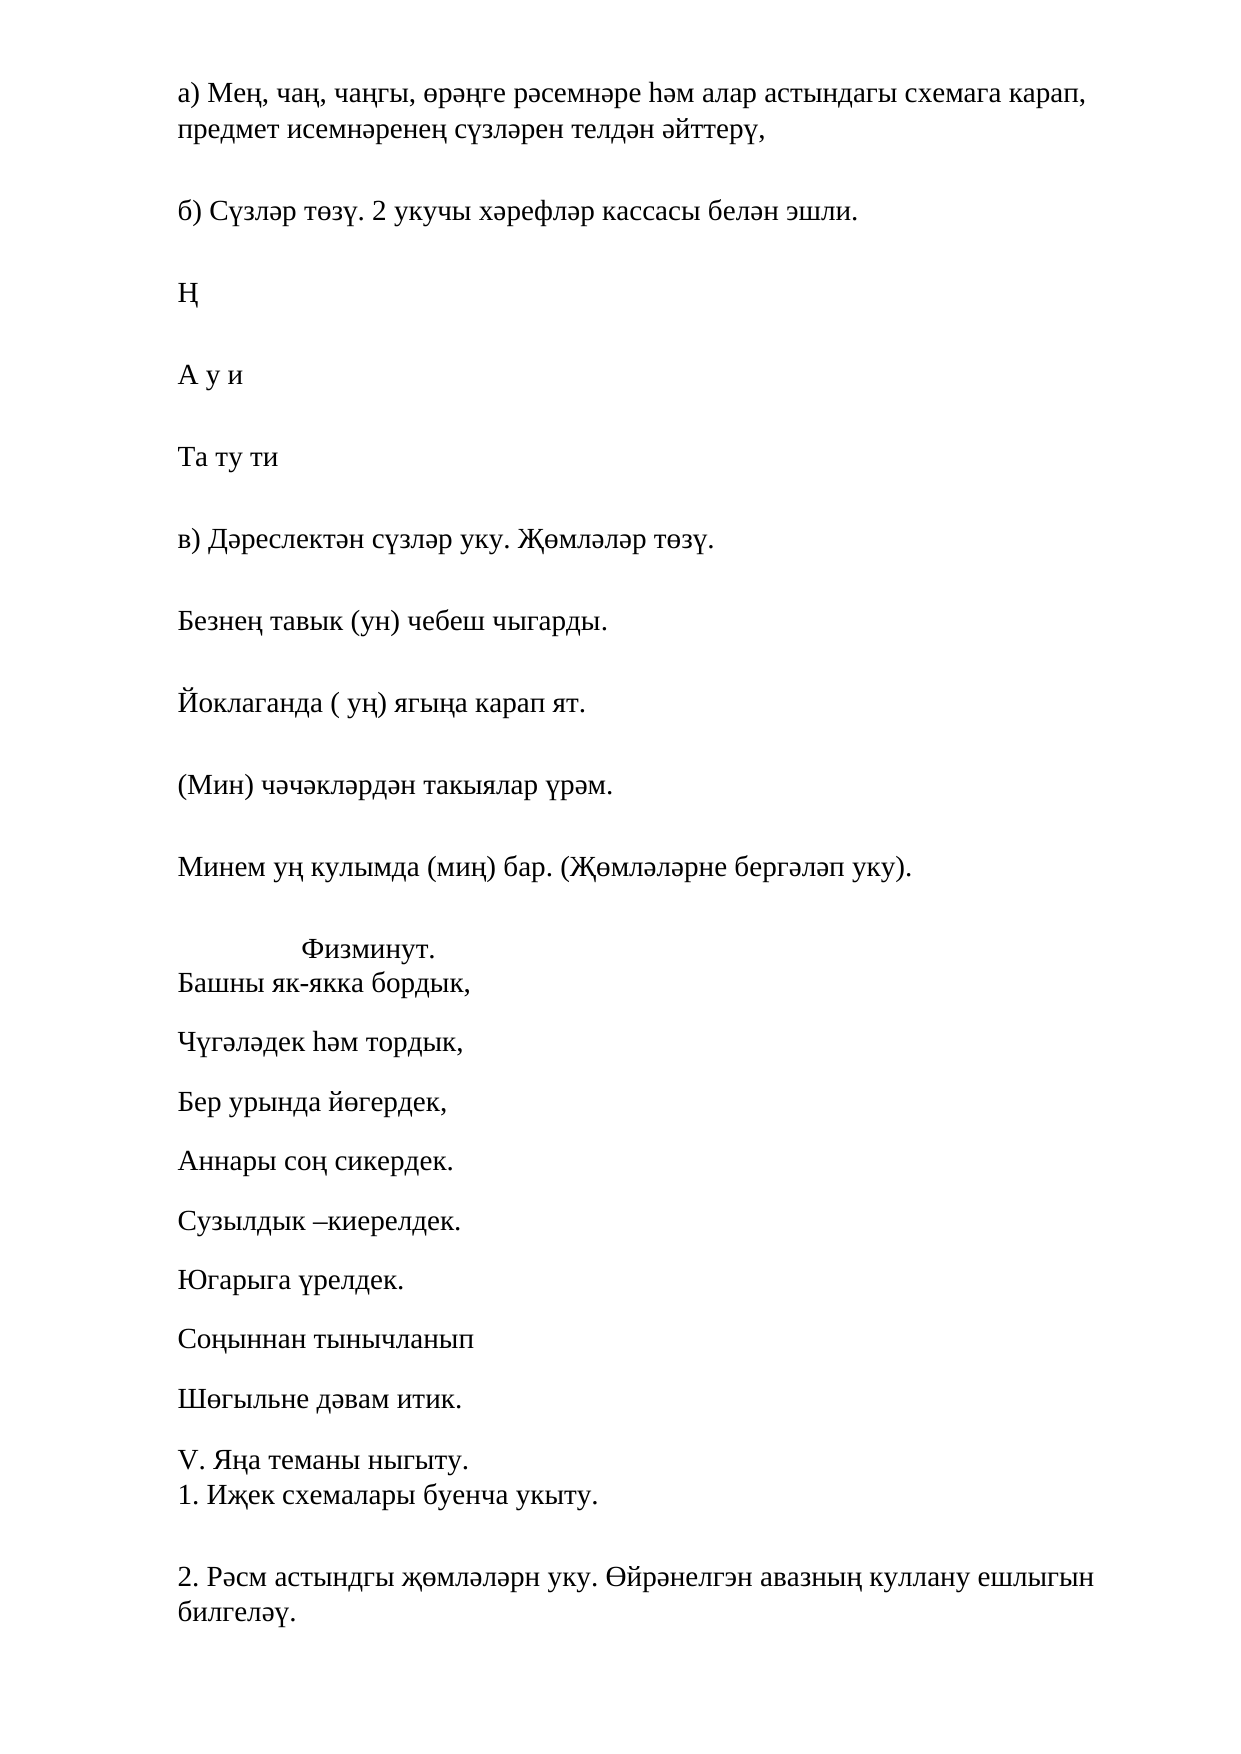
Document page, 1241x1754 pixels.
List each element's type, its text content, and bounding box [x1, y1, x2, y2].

text Йоклаганда ( уң) ягыңа карап ят. [177, 684, 1152, 719]
text Та ту ти [177, 437, 1152, 473]
text а) Мең, чаң, чаңгы, өрәңге рәсемнәре һәм алар астындагы схемага карап, предмет исемнәренең сүзләрен телдән әйттерү, [177, 74, 1152, 144]
text V. Яңа теманы ныгыту. [177, 1440, 1152, 1475]
text 2. Рәсм астындгы җөмләләрн уку. Өйрәнелгэн авазның куллану ешлыгын билгеләү. [177, 1557, 1152, 1628]
text Соңыннан тынычланып [177, 1321, 1152, 1355]
text А у и [177, 355, 1152, 391]
text Физминут. [177, 930, 1152, 965]
text (Мин) чәчәкләрдән такыялар үрәм. [177, 766, 1152, 801]
text Башны як-якка бордык, [177, 965, 1152, 999]
text Шөгыльне дәвам итик. [177, 1381, 1152, 1414]
text Бер урында йөгердек, [177, 1084, 1152, 1117]
text Сузылдык –киерелдек. [177, 1203, 1152, 1236]
text Минем уң кулымда (миң) бар. (Җөмләләрне бергәләп уку). [177, 848, 1152, 883]
text Аннары соң сикердек. [177, 1143, 1152, 1177]
text Югарыга үрелдек. [177, 1262, 1152, 1296]
text Безнең тавык (ун) чебеш чыгарды. [177, 602, 1152, 637]
text в) Дәреслектән сүзләр уку. Җөмләләр төзү. [177, 519, 1152, 555]
text б) Сүзләр төзү. 2 укучы хәрефләр кассасы белән эшли. [177, 191, 1152, 226]
text Чүгәләдек һәм тордык, [177, 1024, 1152, 1058]
text Ң [177, 273, 1152, 308]
text 1. Иҗек схемалары буенча укыту. [177, 1475, 1152, 1511]
